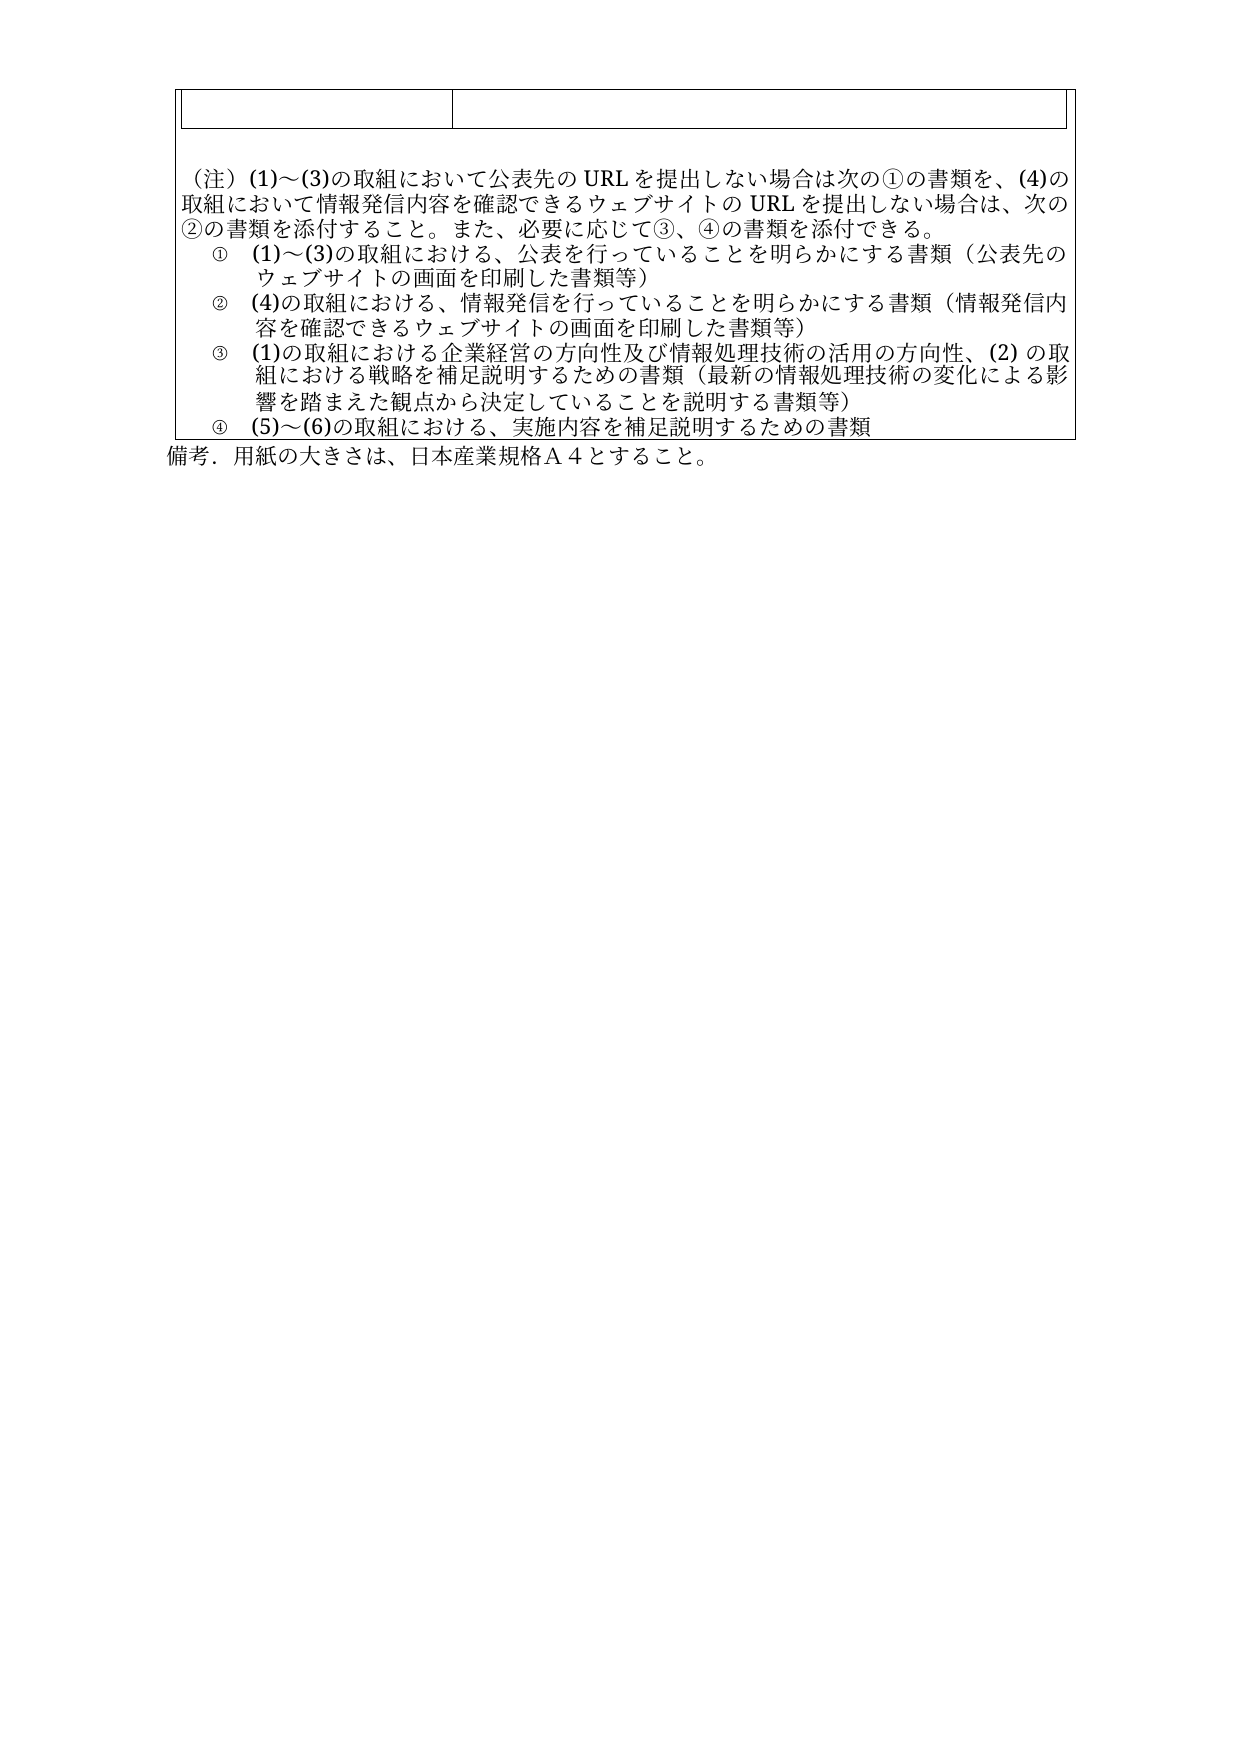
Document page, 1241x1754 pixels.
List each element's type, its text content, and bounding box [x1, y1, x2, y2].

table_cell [176, 90, 1075, 438]
text 備考．用紙の大きさは、日本産業規格Ａ４とすること。 [167, 439, 1070, 471]
